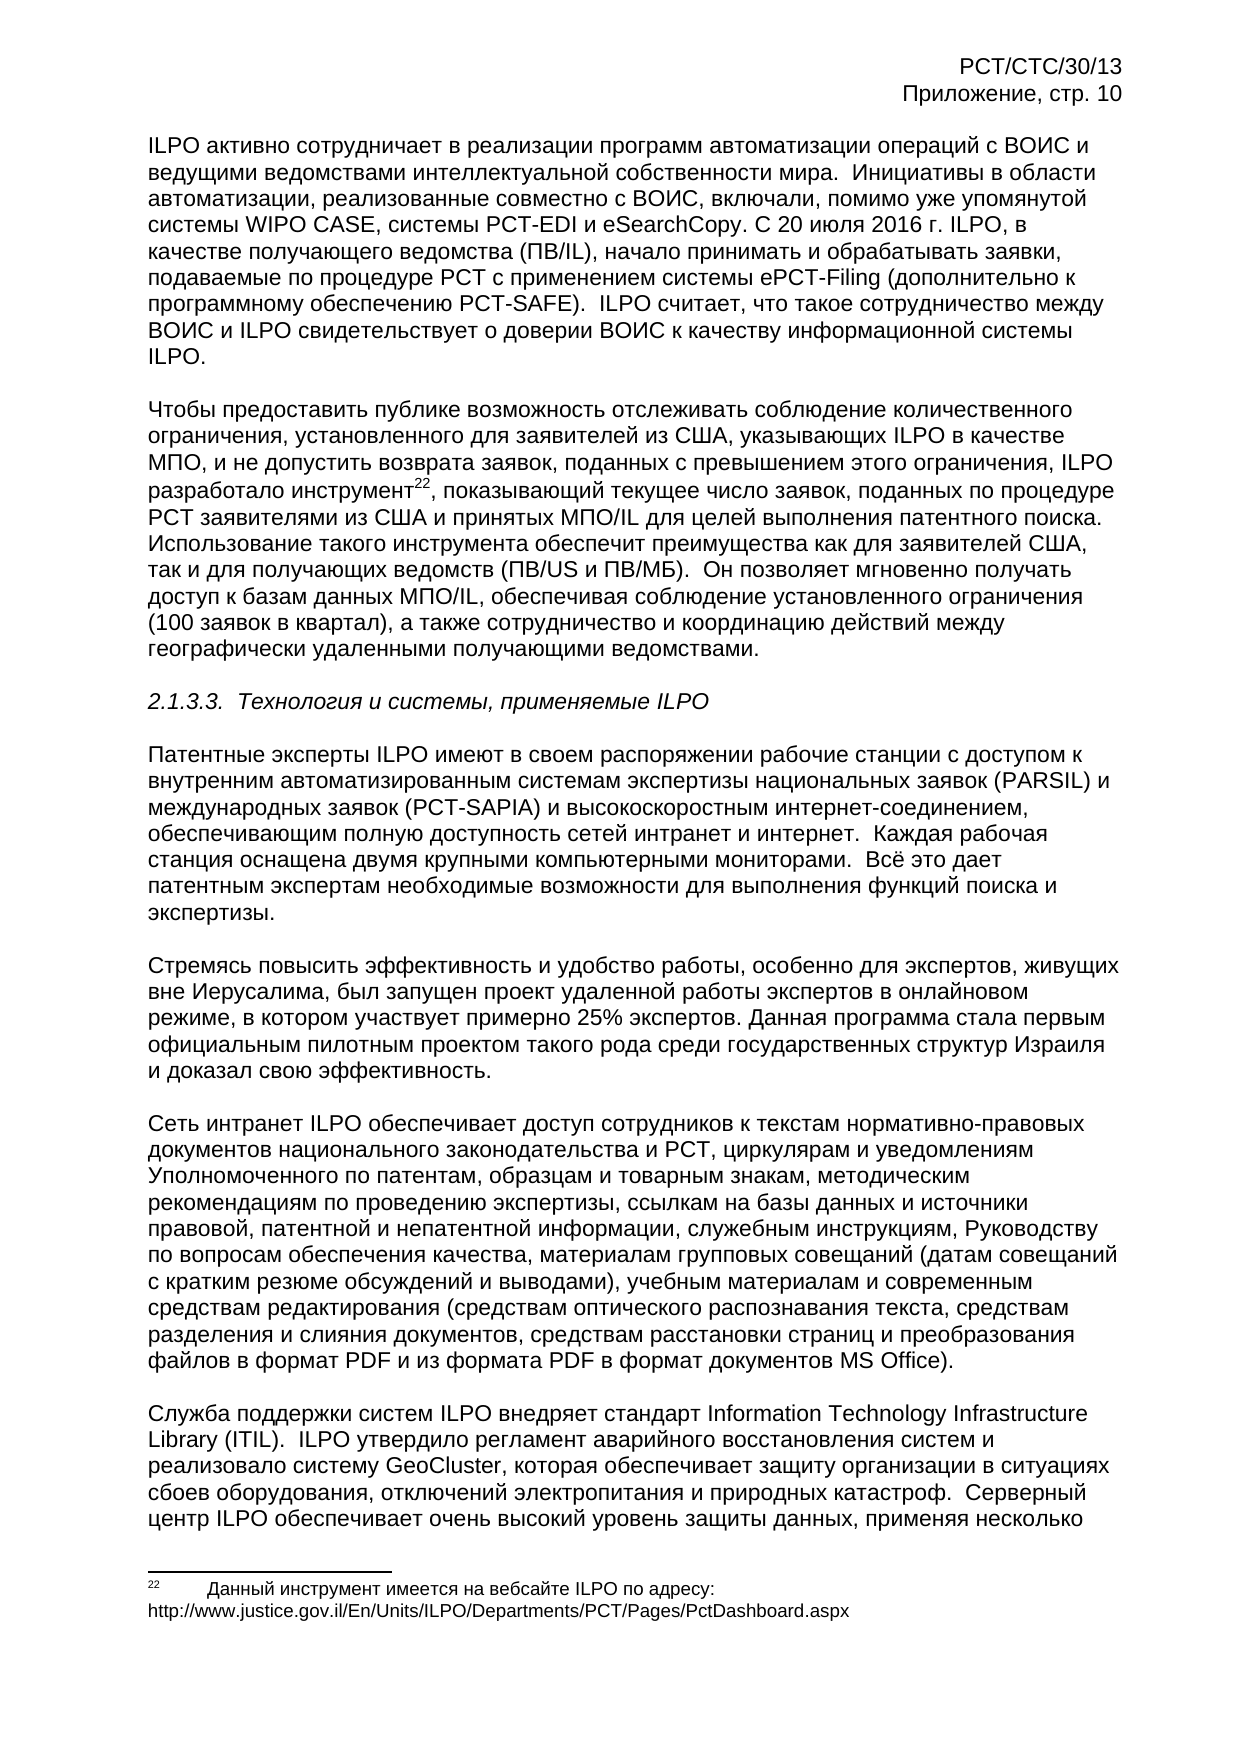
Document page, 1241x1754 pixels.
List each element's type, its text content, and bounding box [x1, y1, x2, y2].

text Сеть интранет ILPO обеспечивает доступ сотрудников к текстам нормативно-правовых документов национального законодательства и PCT, циркулярам и уведомлениям Уполномоченного по патентам, образцам и товарным знакам, методическим рекомендациям по проведению экспертизы, ссылкам на базы данных и источники правовой, патентной и непатентной информации, служебным инструкциям, Руководству по вопросам обеспечения качества, материалам групповых совещаний (датам совещаний с кратким резюме обсуждений и выводами), учебным материалам и современным средствам редактирования (средствам оптического распознавания текста, средствам разделения и слияния документов, средствам расстановки страниц и преобразования файлов в формат PDF и из формата PDF в формат документов MS Office). [148, 1110, 1122, 1373]
text Стремясь повысить эффективность и удобство работы, особенно для экспертов, живущих вне Иерусалима, был запущен проект удаленной работы экспертов в онлайновом режиме, в котором участвует примерно 25% экспертов. Данная программа стала первым официальным пилотным проектом такого рода среди государственных структур Израиля и доказал свою эффективность. [148, 952, 1122, 1083]
text ILPO активно сотрудничает в реализации программ автоматизации операций с ВОИС и ведущими ведомствами интеллектуальной собственности мира. Инициативы в области автоматизации, реализованные совместно с ВОИС, включали, помимо уже упомянутой системы WIPO CASE, системы PCT-EDI и eSearchCopy. С 20 июля 2016 г. ILPO, в качестве получающего ведомства (ПВ/IL), начало принимать и обрабатывать заявки, подаваемые по процедуре PCT с применением системы ePCT-Filing (дополнительно к программному обеспечению PCT-SAFE). ILPO считает, что такое сотрудничество между ВОИС и ILPO свидетельствует о доверии ВОИС к качеству информационной системы ILPO. [148, 132, 1122, 369]
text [148, 1399, 1122, 1531]
text Патентные эксперты ILPO имеют в своем распоряжении рабочие станции с доступом к внутренним автоматизированным системам экспертизы национальных заявок (PARSIL) и международных заявок (PCT-SAPIA) и высокоскоростным интернет-соединением, обеспечивающим полную доступность сетей интранет и интернет. Каждая рабочая станция оснащена двумя крупными компьютерными мониторами. Всё это дает патентным экспертам необходимые возможности для выполнения функций поиска и экспертизы. [148, 741, 1122, 925]
text Чтобы предоставить публике возможность отслеживать соблюдение количественного ограничения, установленного для заявителей из США, указывающих ILPO в качестве МПО, и не допустить возврата заявок, поданных с превышением этого ограничения, ILPO разработало инструмент, показывающий текущее число заявок, поданных по процедуре PCT заявителями из США и принятых МПО/IL для целей выполнения патентного поиска. Использование такого инструмента обеспечит преимущества как для заявителей США, так и для получающих ведомств (ПВ/US и ПВ/МБ). Он позволяет мгновенно получать доступ к базам данных МПО/IL, обеспечивая соблюдение установленного ограничения (100 заявок в квартал), а также сотрудничество и координацию действий между географически удаленными получающими ведомствами. [148, 396, 1122, 662]
subtitle 2.1.3.3. Технология и системы, применяемые ILPO [148, 688, 1122, 714]
